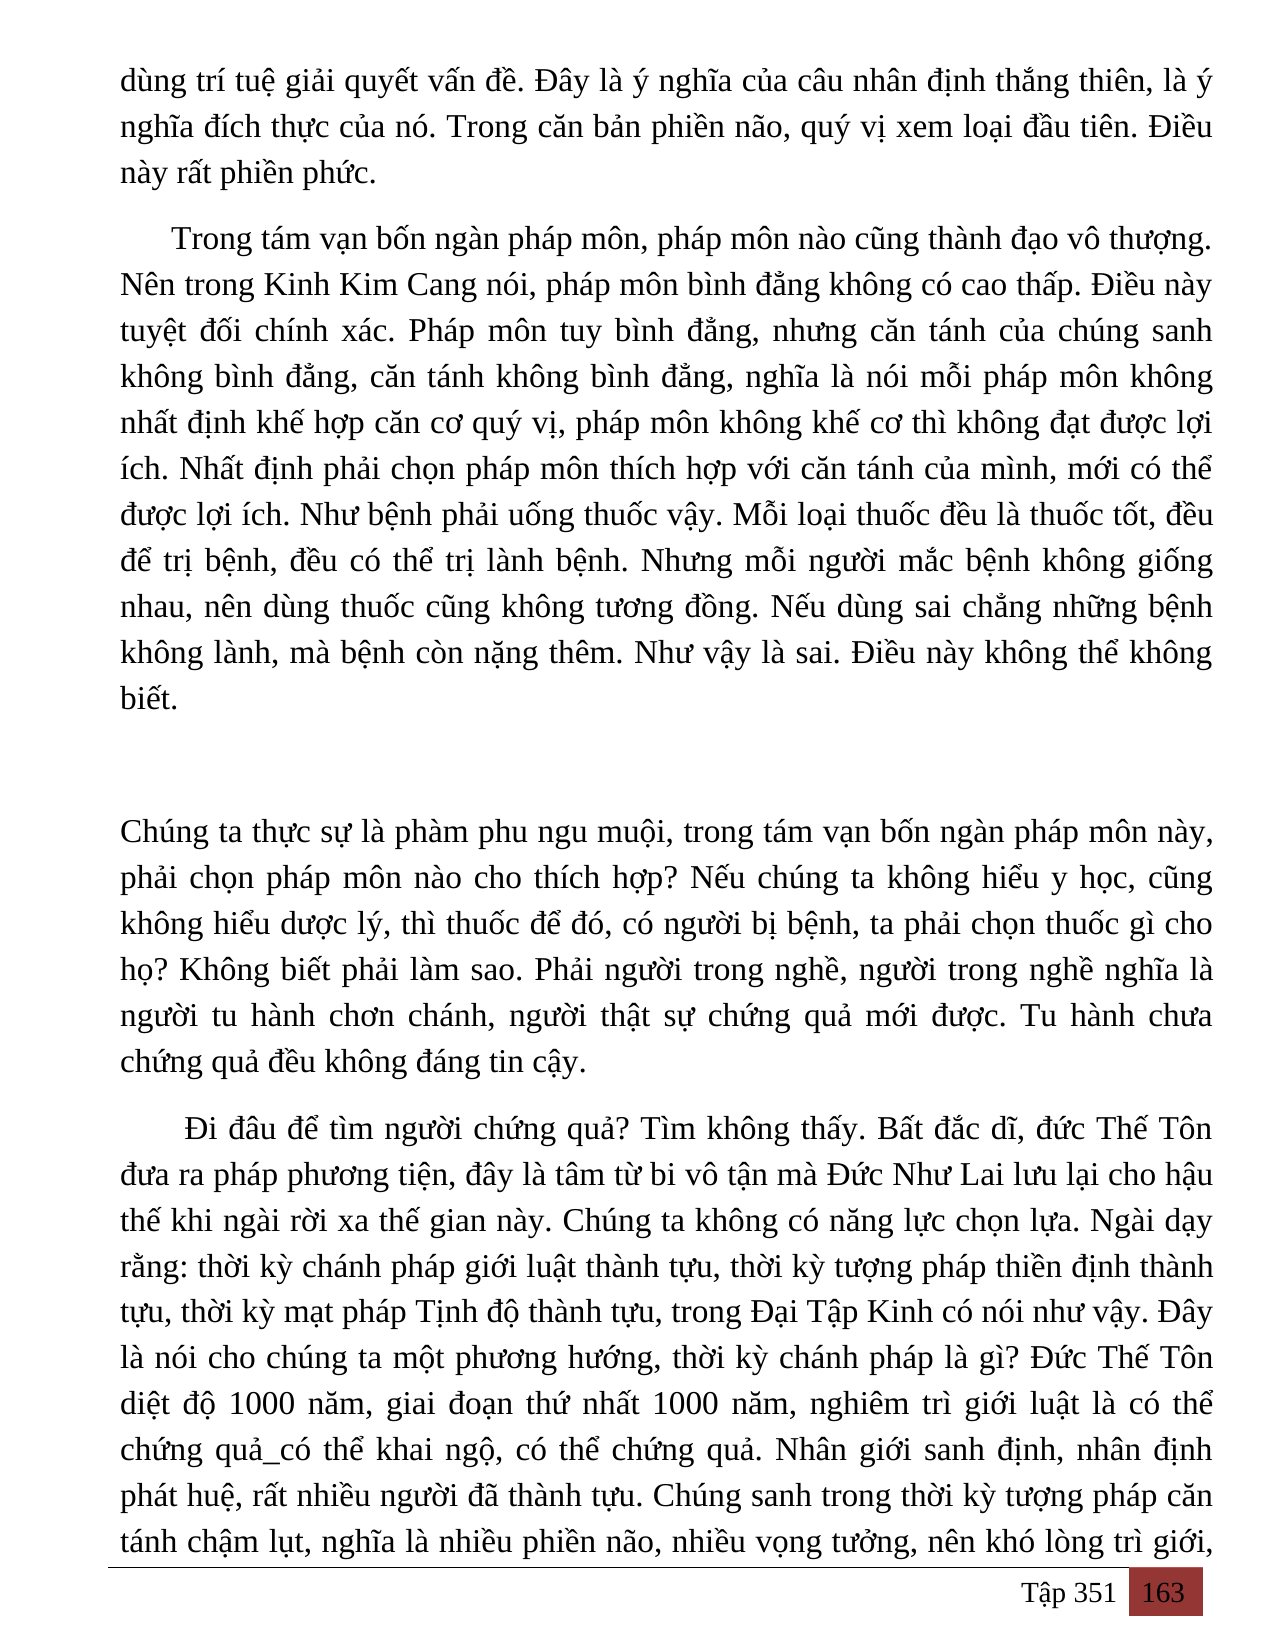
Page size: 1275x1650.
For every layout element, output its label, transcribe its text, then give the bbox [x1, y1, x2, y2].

text Trong tám vạn bốn ngàn pháp môn, pháp môn nào cũng thành đạo vô thượng. Nên trong Kinh Kim Cang nói, pháp môn bình đẳng không có cao thấp. Điều này tuyệt đối chính xác. Pháp môn tuy bình đẳng, nhưng căn tánh của chúng sanh không bình đẳng, căn tánh không bình đẳng, nghĩa là nói mỗi pháp môn không nhất định khế hợp căn cơ quý vị, pháp môn không khế cơ thì không đạt được lợi ích. Nhất định phải chọn pháp môn thích hợp với căn tánh của mình, mới có thể được lợi ích. Như bệnh phải uống thuốc vậy. Mỗi loại thuốc đều là thuốc tốt, đều để trị bệnh, đều có thể trị lành bệnh. Nhưng mỗi người mắc bệnh không giống nhau, nên dùng thuốc cũng không tương đồng. Nếu dùng sai chẳng những bệnh không lành, mà bệnh còn nặng thêm. Như vậy là sai. Điều này không thể không biết. [120, 219, 1215, 716]
text Chúng ta thực sự là phàm phu ngu muội, trong tám vạn bốn ngàn pháp môn này, phải chọn pháp môn nào cho thích hợp? Nếu chúng ta không hiểu y học, cũng không hiểu dược lý, thì thuốc để đó, có người bị bệnh, ta phải chọn thuốc gì cho họ? Không biết phải làm sao. Phải người trong nghề, người trong nghề nghĩa là người tu hành chơn chánh, người thật sự chứng quả mới được. Tu hành chưa chứng quả đều không đáng tin cậy. [120, 812, 1215, 1079]
